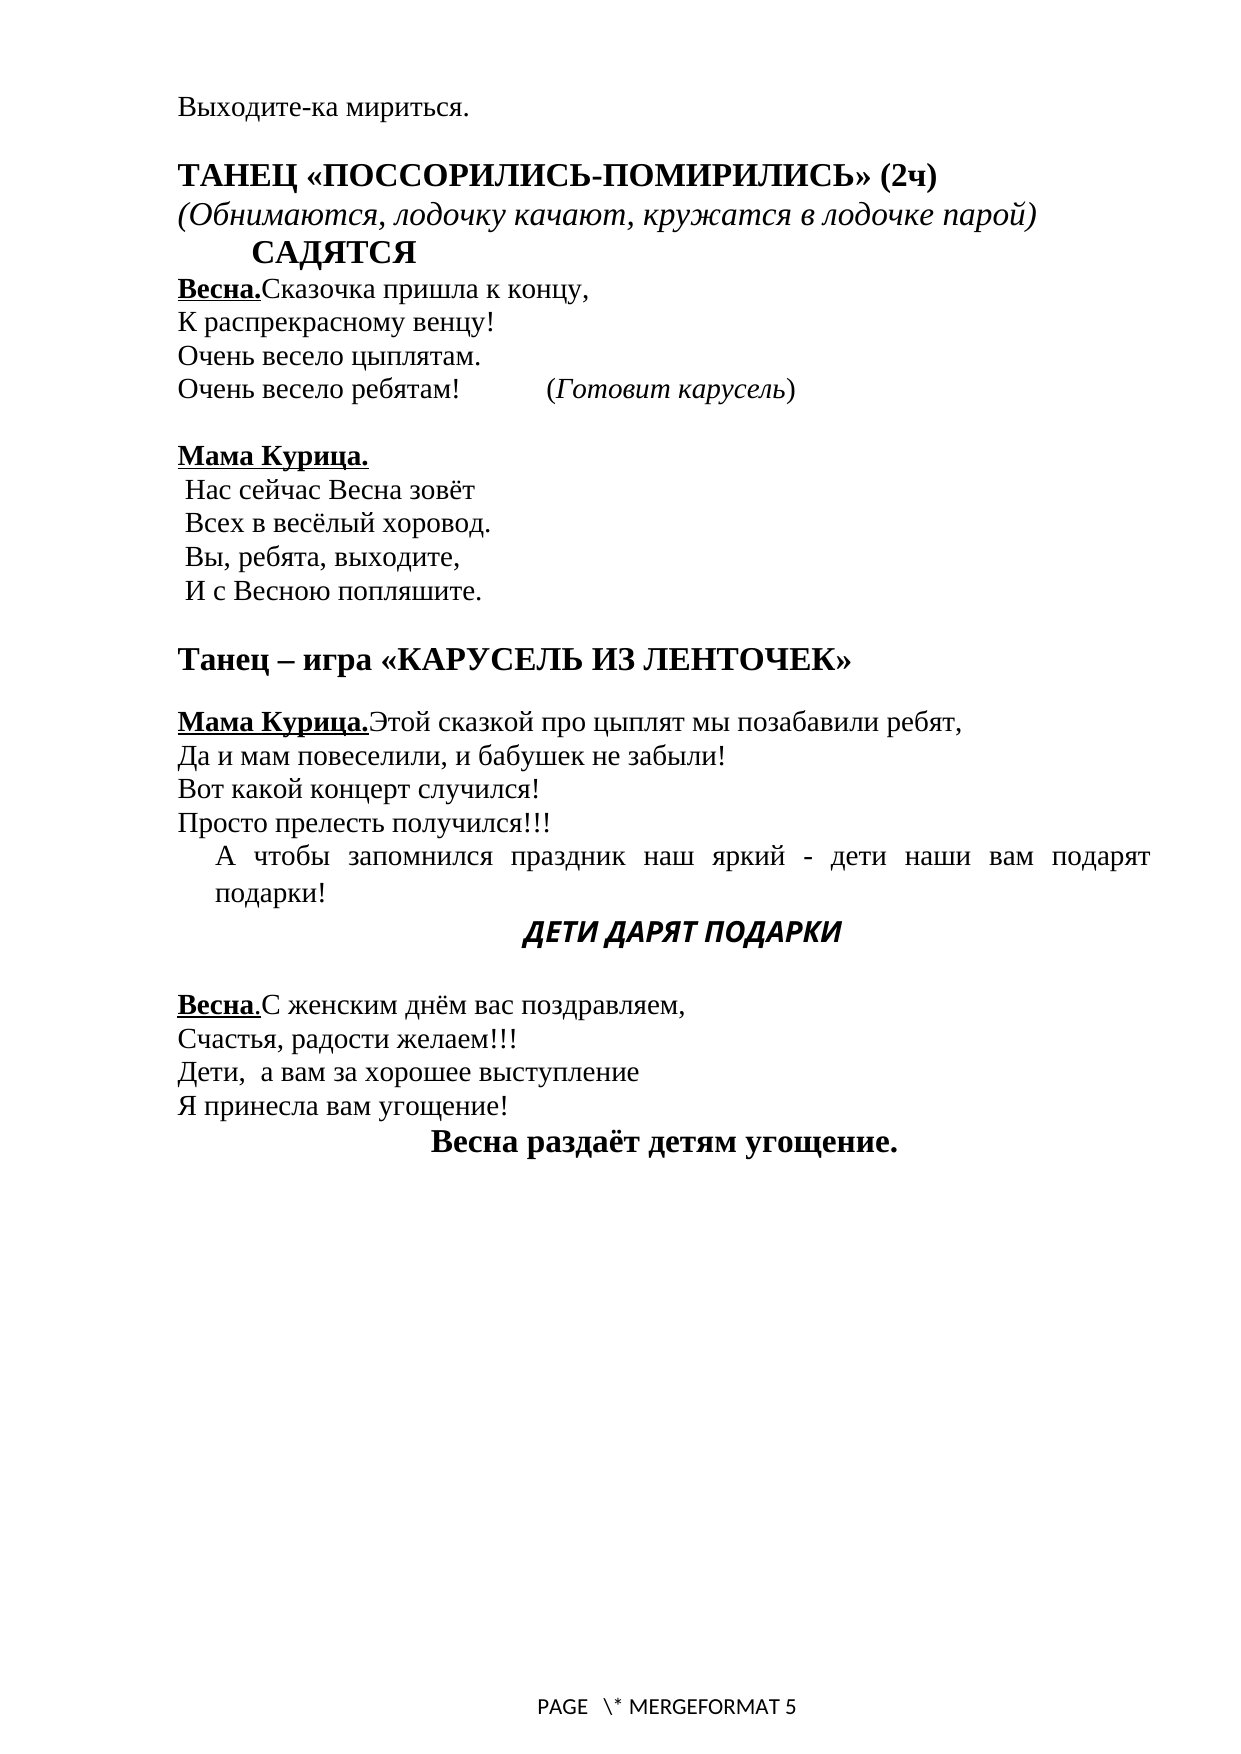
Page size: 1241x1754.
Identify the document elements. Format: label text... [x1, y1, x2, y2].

text А чтобы запомнился праздник наш яркий - дети наши вам подарят подарки! [215, 872, 1152, 908]
text Выходите-ка мириться. [177, 89, 1152, 122]
text (Обнимаются, лодочку качают, кружатся в лодочке парой) [177, 194, 1152, 232]
text Вот какой концерт случился! Просто прелесть получился!!! [177, 771, 1152, 838]
text Всех в весёлый хоровод. [177, 506, 1152, 539]
text Танец – игра «КАРУСЕЛЬ ИЗ ЛЕНТОЧЕК» [177, 640, 1152, 678]
text ТАНЕЦ «ПОССОРИЛИСЬ-ПОМИРИЛИСЬ» (2ч) [177, 156, 1152, 194]
text Нас сейчас Весна зовёт [177, 472, 1152, 506]
text Дети, а вам за хорошее выступление [177, 1054, 1152, 1088]
text ДЕТИ ДАРЯТ ПОДАРКИ [215, 911, 1152, 951]
text САДЯТСЯ [177, 232, 1152, 271]
text Весна.Сказочка пришла к концу, К распрекрасному венцу! Очень весело цыплятам. Очень весело ребятам! (Готовит карусель) [177, 271, 1152, 405]
text Я принесла вам угощение! [177, 1088, 1152, 1121]
text И с Весною попляшите. [177, 573, 1152, 606]
text Вы, ребята, выходите, [177, 539, 1152, 573]
text Весна раздаёт детям угощение. [177, 1121, 1152, 1160]
text Мама Курица. [177, 438, 1152, 472]
text Мама Курица.Этой сказкой про цыплят мы позабавили ребят, Да и мам повеселили, и бабушек не забыли! [177, 704, 1152, 771]
text Весна.С женским днём вас поздравляем, Счастья, радости желаем!!! [177, 987, 1152, 1054]
